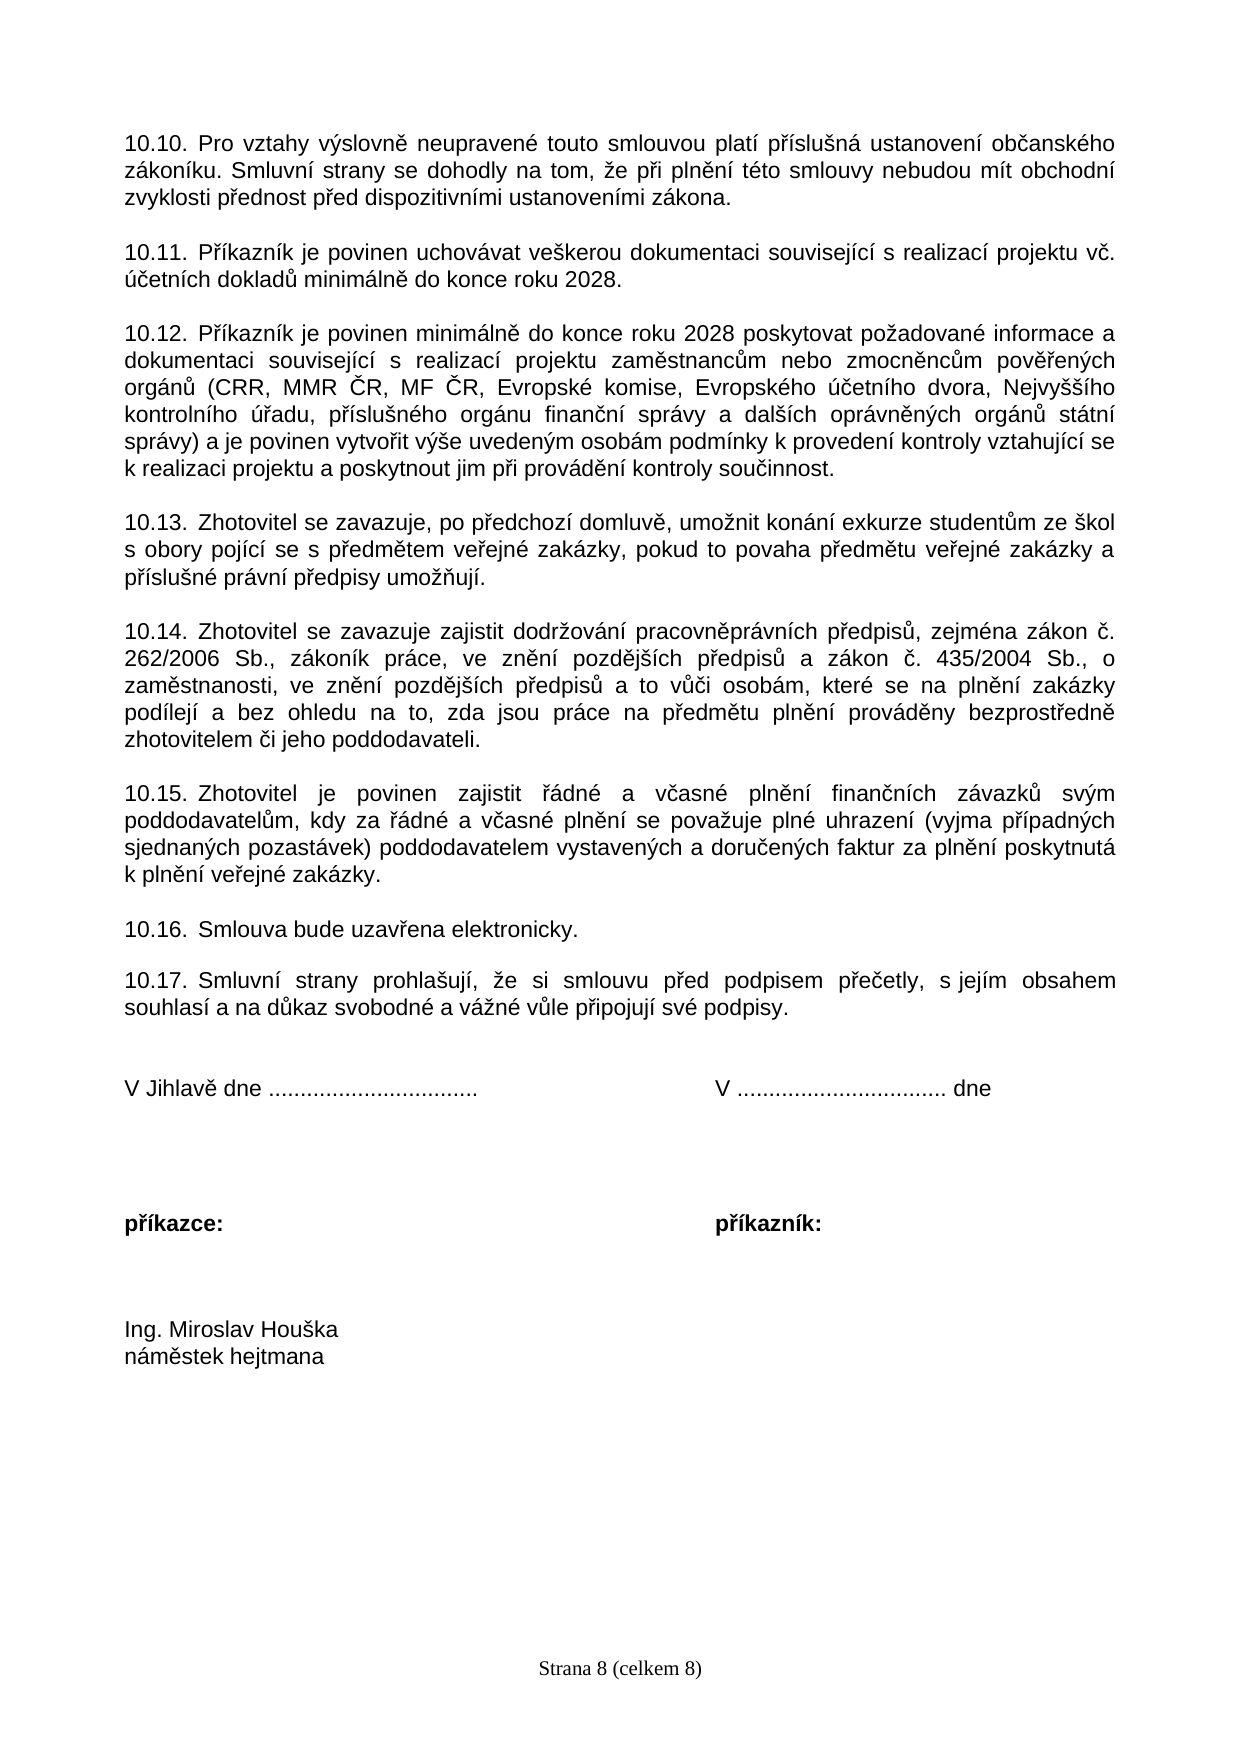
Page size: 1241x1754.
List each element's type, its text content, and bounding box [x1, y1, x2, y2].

list Zhotovitel se zavazuje, po předchozí domluvě, umožnit konání exkurze studentům ze škol s obory pojící se s předmětem veřejné zakázky, pokud to povaha předmětu veřejné zakázky a příslušné právní předpisy umožňují. [124, 509, 1116, 590]
list Příkazník je povinen minimálně do konce roku 2028 poskytovat požadované informace a dokumentaci související s realizací projektu zaměstnancům nebo zmocněncům pověřených orgánů (CRR, MMR ČR, MF ČR, Evropské komise, Evropského účetního dvora, Nejvyššího kontrolního úřadu, příslušného orgánu finanční správy a dalších oprávněných orgánů státní správy) a je povinen vytvořit výše uvedeným osobám podmínky k provedení kontroly vztahující se k realizaci projektu a poskytnout jim při provádění kontroly součinnost. [124, 319, 1116, 482]
list Pro vztahy výslovně neupravené touto smlouvou platí příslušná ustanovení občanského zákoníku. Smluvní strany se dohodly na tom, že při plnění této smlouvy nebudou mít obchodní zvyklosti přednost před dispozitivními ustanoveními zákona. [124, 130, 1116, 211]
list Zhotovitel je povinen zajistit řádné a včasné plnění finančních závazků svým poddodavatelům, kdy za řádné a včasné plnění se považuje plné uhrazení (vyjma případných sjednaných pozastávek) poddodavatelem vystavených a doručených faktur za plnění poskytnutá k plnění veřejné zakázky. [124, 780, 1116, 888]
list Smluvní strany prohlašují, že si smlouvu před podpisem přečetly, s jejím obsahem souhlasí a na důkaz svobodné a vážné vůle připojují své podpisy. [124, 966, 1116, 1021]
text Ing. Miroslav Houška [124, 1316, 1116, 1343]
list Zhotovitel se zavazuje zajistit dodržování pracovněprávních předpisů, zejména zákon č. 262/2006 Sb., zákoník práce, ve znění pozdějších předpisů a zákon č. 435/2004 Sb., o zaměstnanosti, ve znění pozdějších předpisů a to vůči osobám, které se na plnění zakázky podílejí a bez ohledu na to, zda jsou práce na předmětu plnění prováděny bezprostředně zhotovitelem či jeho poddodavateli. [124, 617, 1116, 753]
text V Jihlavě dne ................................. V ................................. dne [124, 1075, 1116, 1102]
list Příkazník je povinen uchovávat veškerou dokumentaci související s realizací projektu vč. účetních dokladů minimálně do konce roku 2028. [124, 238, 1116, 292]
text náměstek hejtmana [124, 1343, 1116, 1369]
list Smlouva bude uzavřena elektronicky. [124, 915, 1116, 942]
text příkazce: příkazník: [124, 1210, 1116, 1237]
